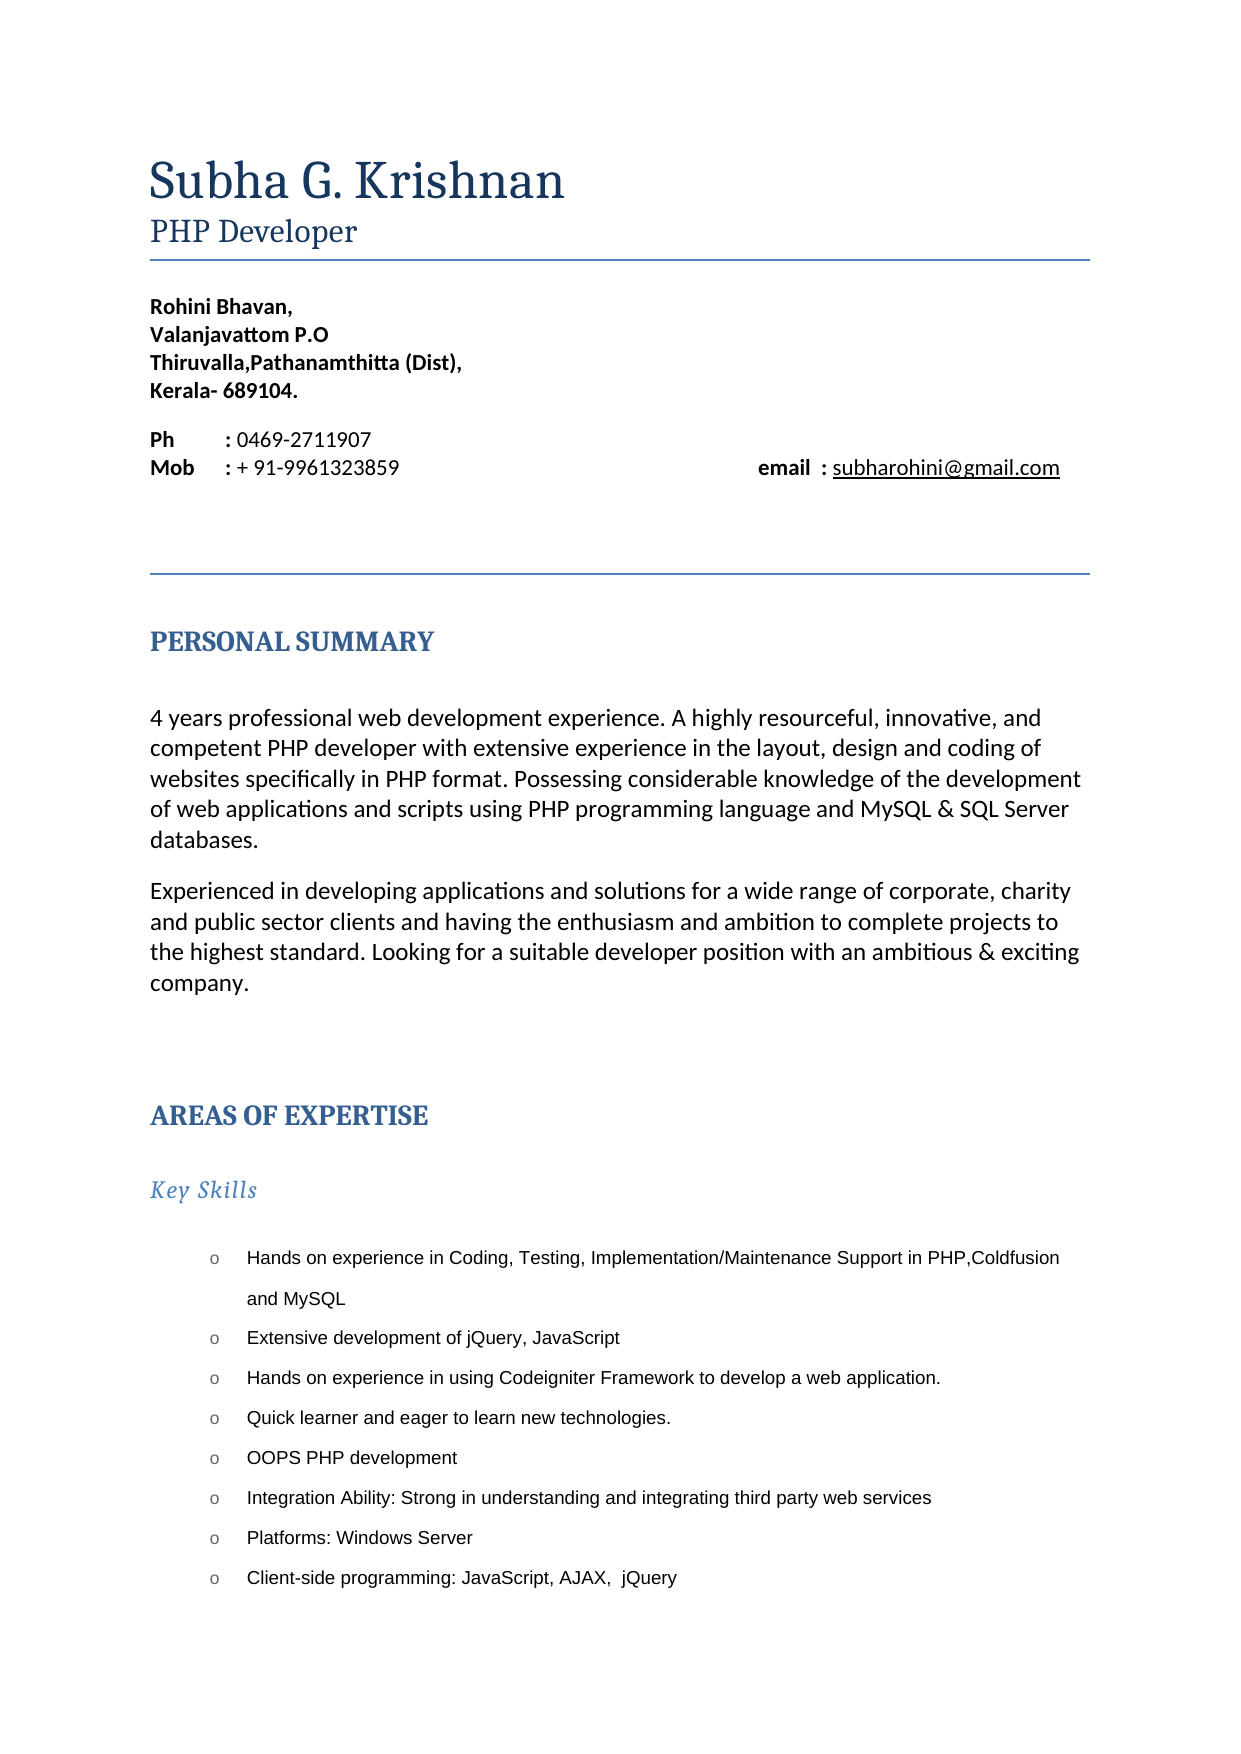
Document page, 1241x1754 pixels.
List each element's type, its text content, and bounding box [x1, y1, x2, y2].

list Integration Ability: Strong in understanding and integrating third party web services [209, 1470, 1090, 1510]
subtitle Key Skills [150, 1176, 1090, 1204]
text Ph : 0469-2711907 Mob : + 91-9961323859 email : subharohini@gmail.com [150, 425, 1090, 481]
list Hands on experience in using Codeigniter Framework to develop a web application. [209, 1350, 1090, 1390]
subtitle PERSONAL SUMMARY [150, 625, 1090, 697]
text 4 years professional web development experience. A highly resourceful, innovative, and competent PHP developer with extensive experience in the layout, design and coding of websites specifically in PHP format. Possessing considerable knowledge of the development of web applications and scripts using PHP programming language and MySQL & SQL Server databases. [150, 702, 1090, 854]
text Experienced in developing applications and solutions for a wide range of corporate, charity and public sector clients and having the enthusiasm and ambition to complete projects to the highest standard. Looking for a suitable developer position with an ambitious & exciting company. [150, 875, 1090, 997]
list OOPS PHP development [209, 1430, 1090, 1470]
list Platforms: Windows Server [209, 1510, 1090, 1550]
list Quick learner and eager to learn new technologies. [209, 1390, 1090, 1430]
list Client-side programming: JavaScript, AJAX, jQuery [209, 1550, 1090, 1590]
text Rohini Bhavan, Valanjavattom P.O Thiruvalla,Pathanamthitta (Dist), Kerala- 689104. [150, 292, 1090, 404]
list Hands on experience in Coding, Testing, Implementation/Maintenance Support in PHP,Coldfusion and MySQL [209, 1230, 1090, 1310]
subtitle AREAS OF EXPERTISE [150, 1099, 1090, 1171]
list Extensive development of jQuery, JavaScript [209, 1310, 1090, 1350]
title PHP Developer [150, 212, 1090, 259]
title Subha G. Krishnan [150, 150, 1090, 212]
